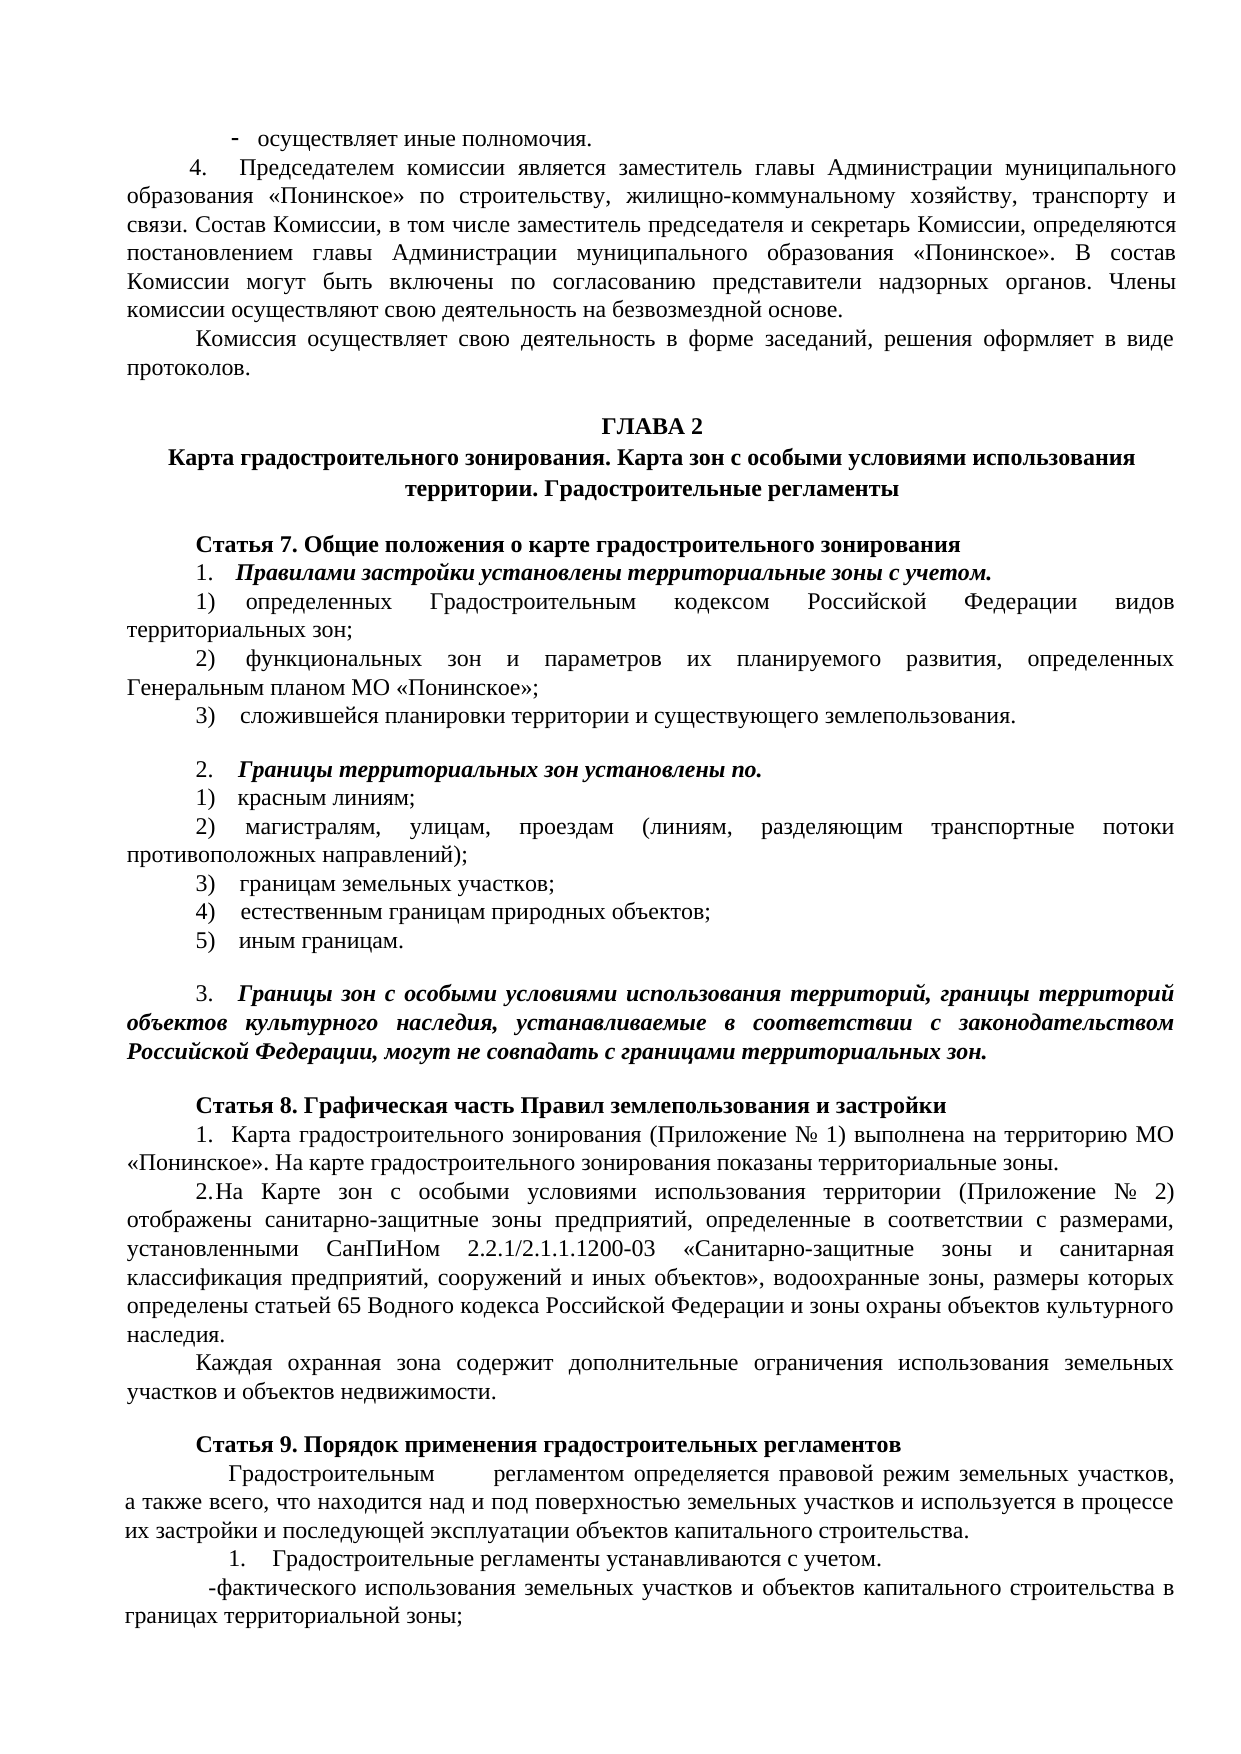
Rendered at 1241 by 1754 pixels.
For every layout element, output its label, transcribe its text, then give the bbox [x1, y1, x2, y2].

list Границы зон с особыми условиями использования территорий, границы территорий объектов культурного наследия, устанавливаемые в соответствии с законодательством Российской Федерации, могут не совпадать с границами территориальных зон. [127, 978, 1176, 1065]
list Границы территориальных зон установлены по. [127, 754, 1178, 783]
list границам земельных участков; [127, 868, 1178, 897]
list иным границам. [127, 925, 1178, 954]
text Статья 7. Общие положения о карте градостроительного зонирования [127, 529, 1178, 558]
text -фактического использования земельных участков и объектов капитального строительства в границах территориальной зоны; [124, 1572, 1176, 1629]
text Комиссия осуществляет свою деятельность в форме заседаний, решения оформляет в виде протоколов. [127, 324, 1176, 381]
list Карта градостроительного зонирования (Приложение № 1) выполнена на территорию МО «Понинское». На карте градостроительного зонирования показаны территориальные зоны. [127, 1119, 1176, 1176]
list функциональных зон и параметров их планируемого развития, определенных Генеральным планом МО «Понинское»; [127, 643, 1176, 701]
text Статья 9. Порядок применения градостроительных регламентов [127, 1430, 1178, 1458]
text ГЛАВА 2 [127, 409, 1178, 440]
list магистралям, улицам, проездам (линиям, разделяющим транспортные потоки противоположных направлений); [127, 811, 1176, 868]
list красным линиям; [127, 783, 1178, 811]
list осуществляет иные полномочия. [124, 123, 1178, 152]
text Градостроительным регламентом определяется правовой режим земельных участков, а также всего, что находится над и под поверхностью земельных участков и используется в процессе их застройки и последующей эксплуатации объектов капитального строительства. [124, 1458, 1176, 1544]
list Председателем комиссии является заместитель главы Администрации муниципального образования «Понинское» по строительству, жилищно-коммунальному хозяйству, транспорту и связи. Состав Комиссии, в том числе заместитель председателя и секретарь Комиссии, определяются постановлением главы Администрации муниципального образования «Понинское». В состав Комиссии могут быть включены по согласованию представители надзорных органов. Члены комиссии осуществляют свою деятельность на безвозмездной основе. [127, 152, 1178, 324]
list сложившейся планировки территории и существующего землепользования. [127, 701, 1178, 729]
list естественным границам природных объектов; [127, 897, 1178, 925]
list Правилами застройки установлены территориальные зоны с учетом. [127, 558, 1178, 586]
text Статья 8. Графическая часть Правил землепользования и застройки [127, 1091, 1178, 1119]
text Карта градостроительного зонирования. Карта зон с особыми условиями использования территории. Градостроительные регламенты [127, 440, 1178, 502]
list Градостроительные регламенты устанавливаются с учетом. [124, 1544, 1178, 1572]
list На Карте зон с особыми условиями использования территории (Приложение № 2) отображены санитарно-защитные зоны предприятий, определенные в соответствии с размерами, установленными СанПиНом 2.2.1/2.1.1.1200-03 «Санитарно-защитные зоны и санитарная классификация предприятий, сооружений и иных объектов», водоохранные зоны, размеры которых определены статьей 65 Водного кодекса Российской Федерации и зоны охраны объектов культурного наследия. [127, 1176, 1176, 1348]
text Каждая охранная зона содержит дополнительные ограничения использования земельных участков и объектов недвижимости. [127, 1348, 1176, 1405]
list определенных Градостроительным кодексом Российской Федерации видов территориальных зон; [127, 586, 1176, 643]
